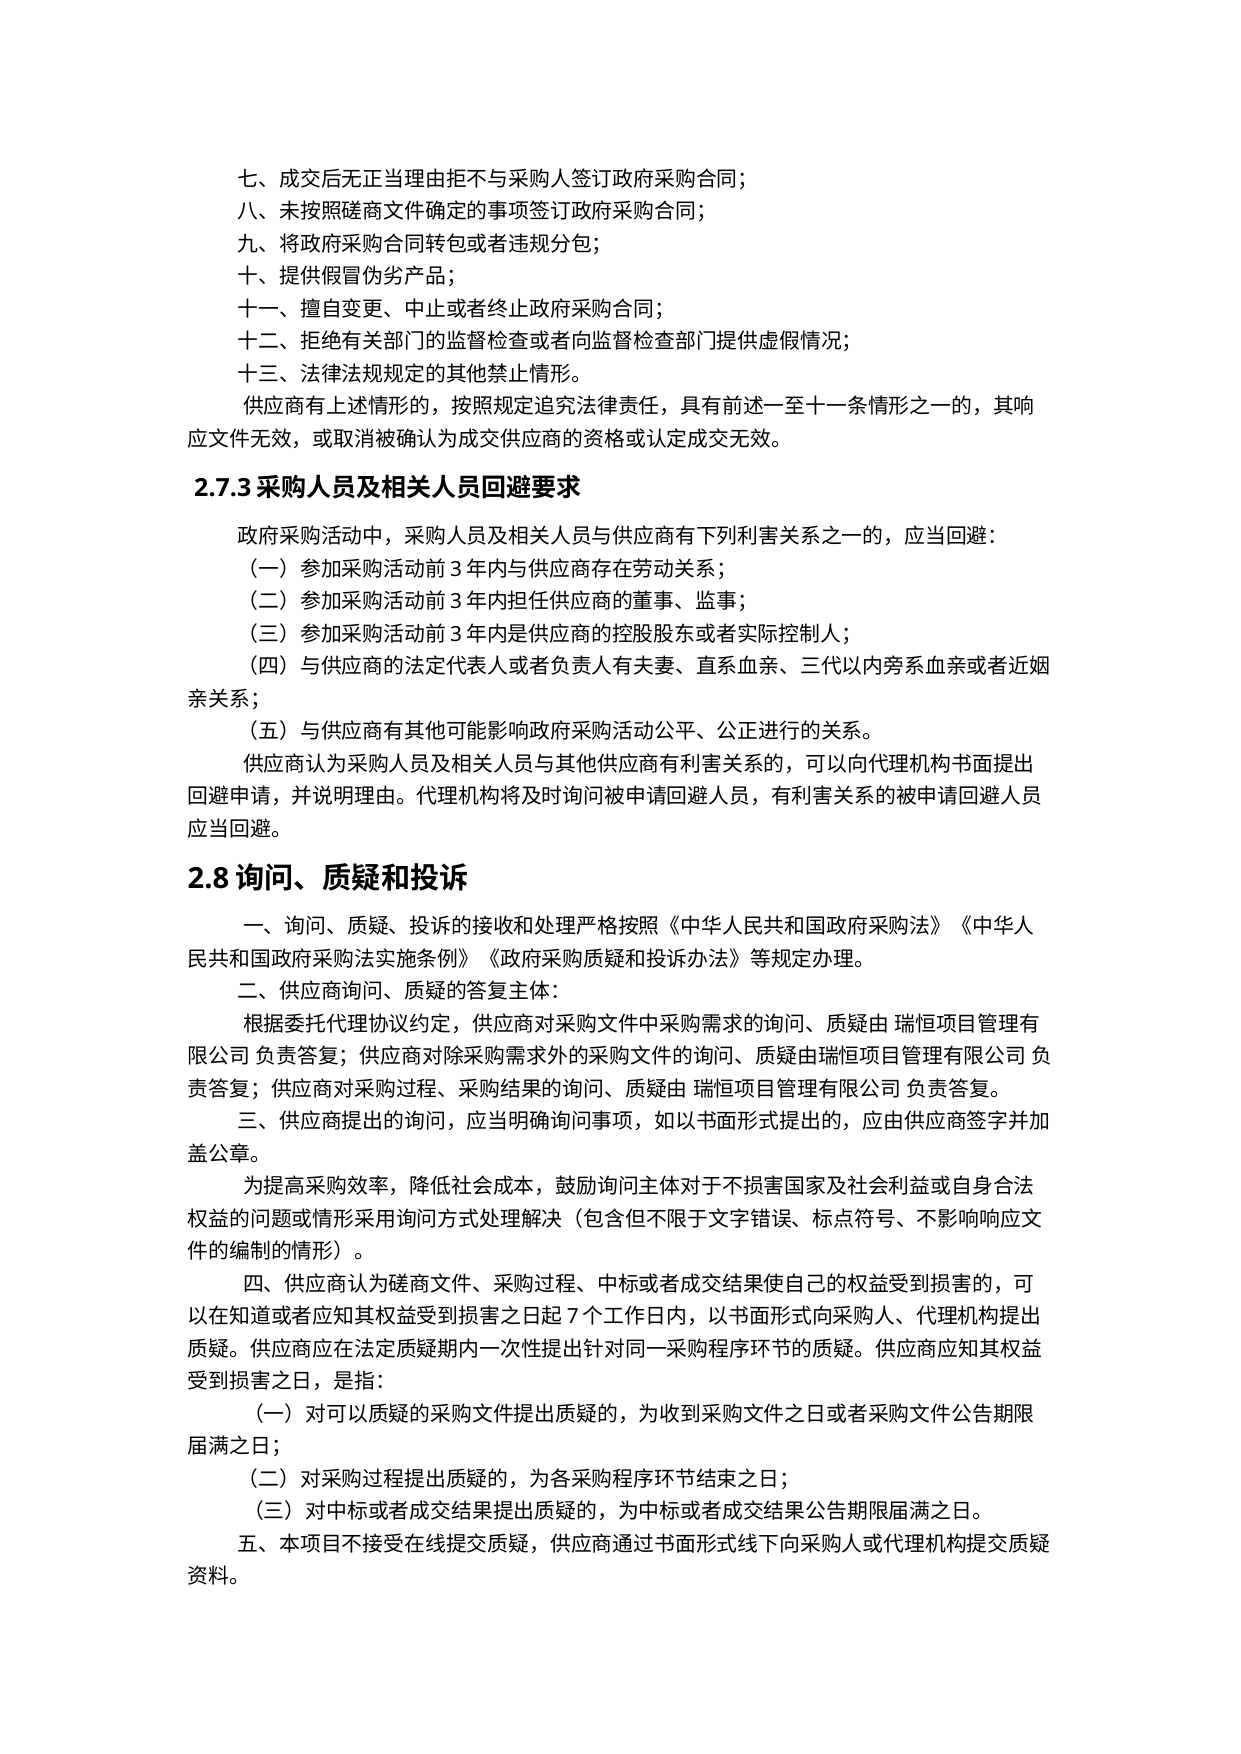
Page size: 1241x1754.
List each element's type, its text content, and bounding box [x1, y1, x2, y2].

text 2.7.3采购人员及相关人员回避要求 [187, 454, 1053, 519]
text 根据委托代理协议约定，供应商对采购文件中采购需求的询问、质疑由 瑞恒项目管理有限公司 负责答复；供应商对除采购需求外的采购文件的询问、质疑由瑞恒项目管理有限公司 负责答复；供应商对采购过程、采购结果的询问、质疑由 瑞恒项目管理有限公司 负责答复。 [187, 1007, 1053, 1104]
text 三、供应商提出的询问，应当明确询问事项，如以书面形式提出的，应由供应商签字并加盖公章。 [187, 1104, 1053, 1169]
text 九、将政府采购合同转包或者违规分包； [187, 227, 1053, 259]
text （四）与供应商的法定代表人或者负责人有夫妻、直系血亲、三代以内旁系血亲或者近姻亲关系； [187, 649, 1053, 714]
text 四、供应商认为磋商文件、采购过程、中标或者成交结果使自己的权益受到损害的，可以在知道或者应知其权益受到损害之日起7个工作日内，以书面形式向采购人、代理机构提出质疑。供应商应在法定质疑期内一次性提出针对同一采购程序环节的质疑。供应商应知其权益受到损害之日，是指： [187, 1267, 1053, 1397]
text 一、询问、质疑、投诉的接收和处理严格按照《中华人民共和国政府采购法》《中华人民共和国政府采购法实施条例》《政府采购质疑和投诉办法》等规定办理。 [187, 909, 1053, 974]
text （二）参加采购活动前3年内担任供应商的董事、监事； [187, 584, 1053, 617]
text 七、成交后无正当理由拒不与采购人签订政府采购合同； [187, 162, 1053, 194]
text 供应商认为采购人员及相关人员与其他供应商有利害关系的，可以向代理机构书面提出回避申请，并说明理由。代理机构将及时询问被申请回避人员，有利害关系的被申请回避人员应当回避。 [187, 747, 1053, 844]
text 八、未按照磋商文件确定的事项签订政府采购合同； [187, 194, 1053, 227]
text 十二、拒绝有关部门的监督检查或者向监督检查部门提供虚假情况； [187, 324, 1053, 357]
text 十、提供假冒伪劣产品； [187, 259, 1053, 292]
text 五、本项目不接受在线提交质疑，供应商通过书面形式线下向采购人或代理机构提交质疑资料。 [187, 1527, 1053, 1592]
text 十一、擅自变更、中止或者终止政府采购合同； [187, 292, 1053, 324]
text （五）与供应商有其他可能影响政府采购活动公平、公正进行的关系。 [187, 714, 1053, 747]
text （一）参加采购活动前3年内与供应商存在劳动关系； [187, 552, 1053, 584]
text 2.8询问、质疑和投诉 [187, 844, 1053, 909]
text （一）对可以质疑的采购文件提出质疑的，为收到采购文件之日或者采购文件公告期限届满之日； [187, 1397, 1053, 1462]
text （三）对中标或者成交结果提出质疑的，为中标或者成交结果公告期限届满之日。 [187, 1494, 1053, 1527]
text 供应商有上述情形的，按照规定追究法律责任，具有前述一至十一条情形之一的，其响应文件无效，或取消被确认为成交供应商的资格或认定成交无效。 [187, 389, 1053, 454]
text （三）参加采购活动前3年内是供应商的控股股东或者实际控制人； [187, 617, 1053, 649]
text 十三、法律法规规定的其他禁止情形。 [187, 357, 1053, 389]
text 二、供应商询问、质疑的答复主体： [187, 974, 1053, 1007]
text 政府采购活动中，采购人员及相关人员与供应商有下列利害关系之一的，应当回避： [187, 519, 1053, 552]
text 为提高采购效率，降低社会成本，鼓励询问主体对于不损害国家及社会利益或自身合法权益的问题或情形采用询问方式处理解决（包含但不限于文字错误、标点符号、不影响响应文件的编制的情形）。 [187, 1169, 1053, 1267]
text （二）对采购过程提出质疑的，为各采购程序环节结束之日； [187, 1462, 1053, 1494]
